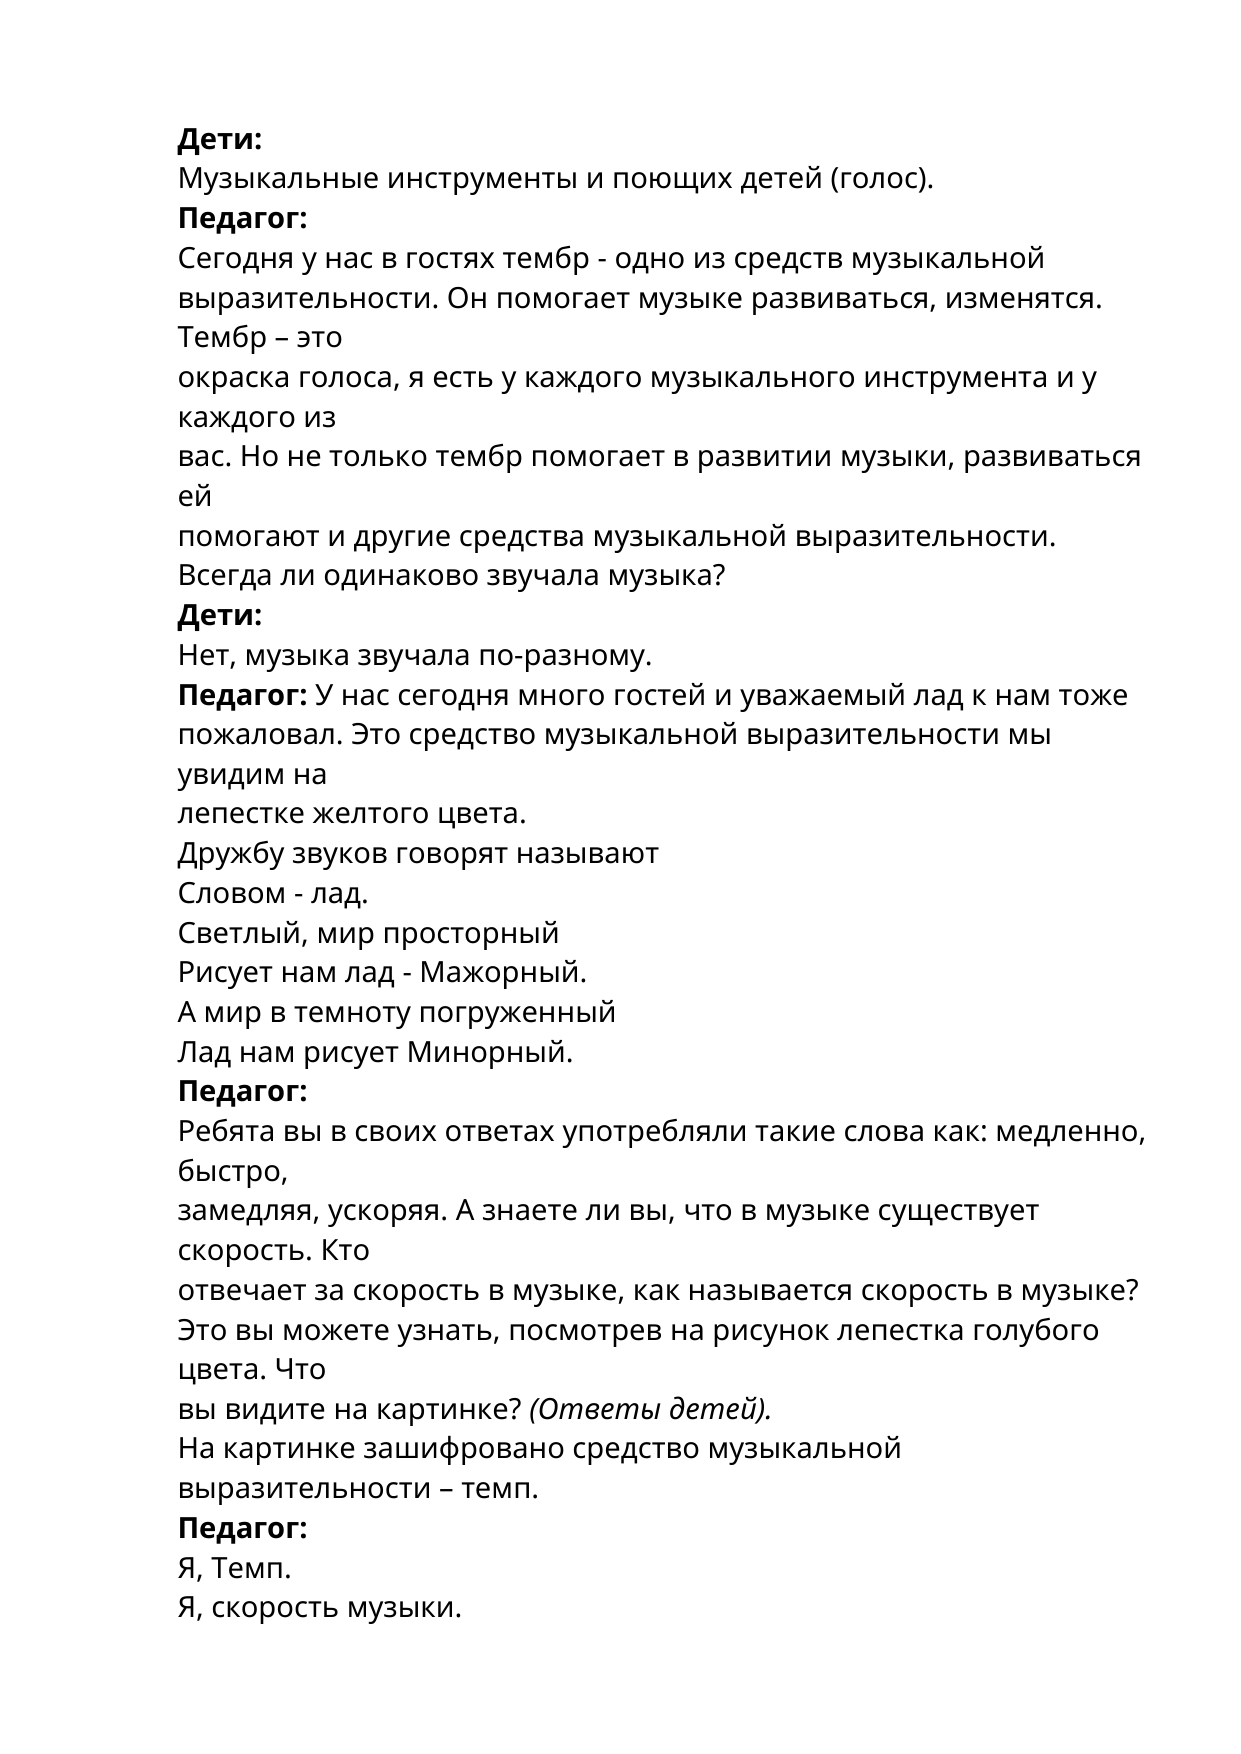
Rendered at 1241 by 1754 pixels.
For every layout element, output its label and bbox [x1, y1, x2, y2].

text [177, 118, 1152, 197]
text [177, 197, 1152, 1626]
